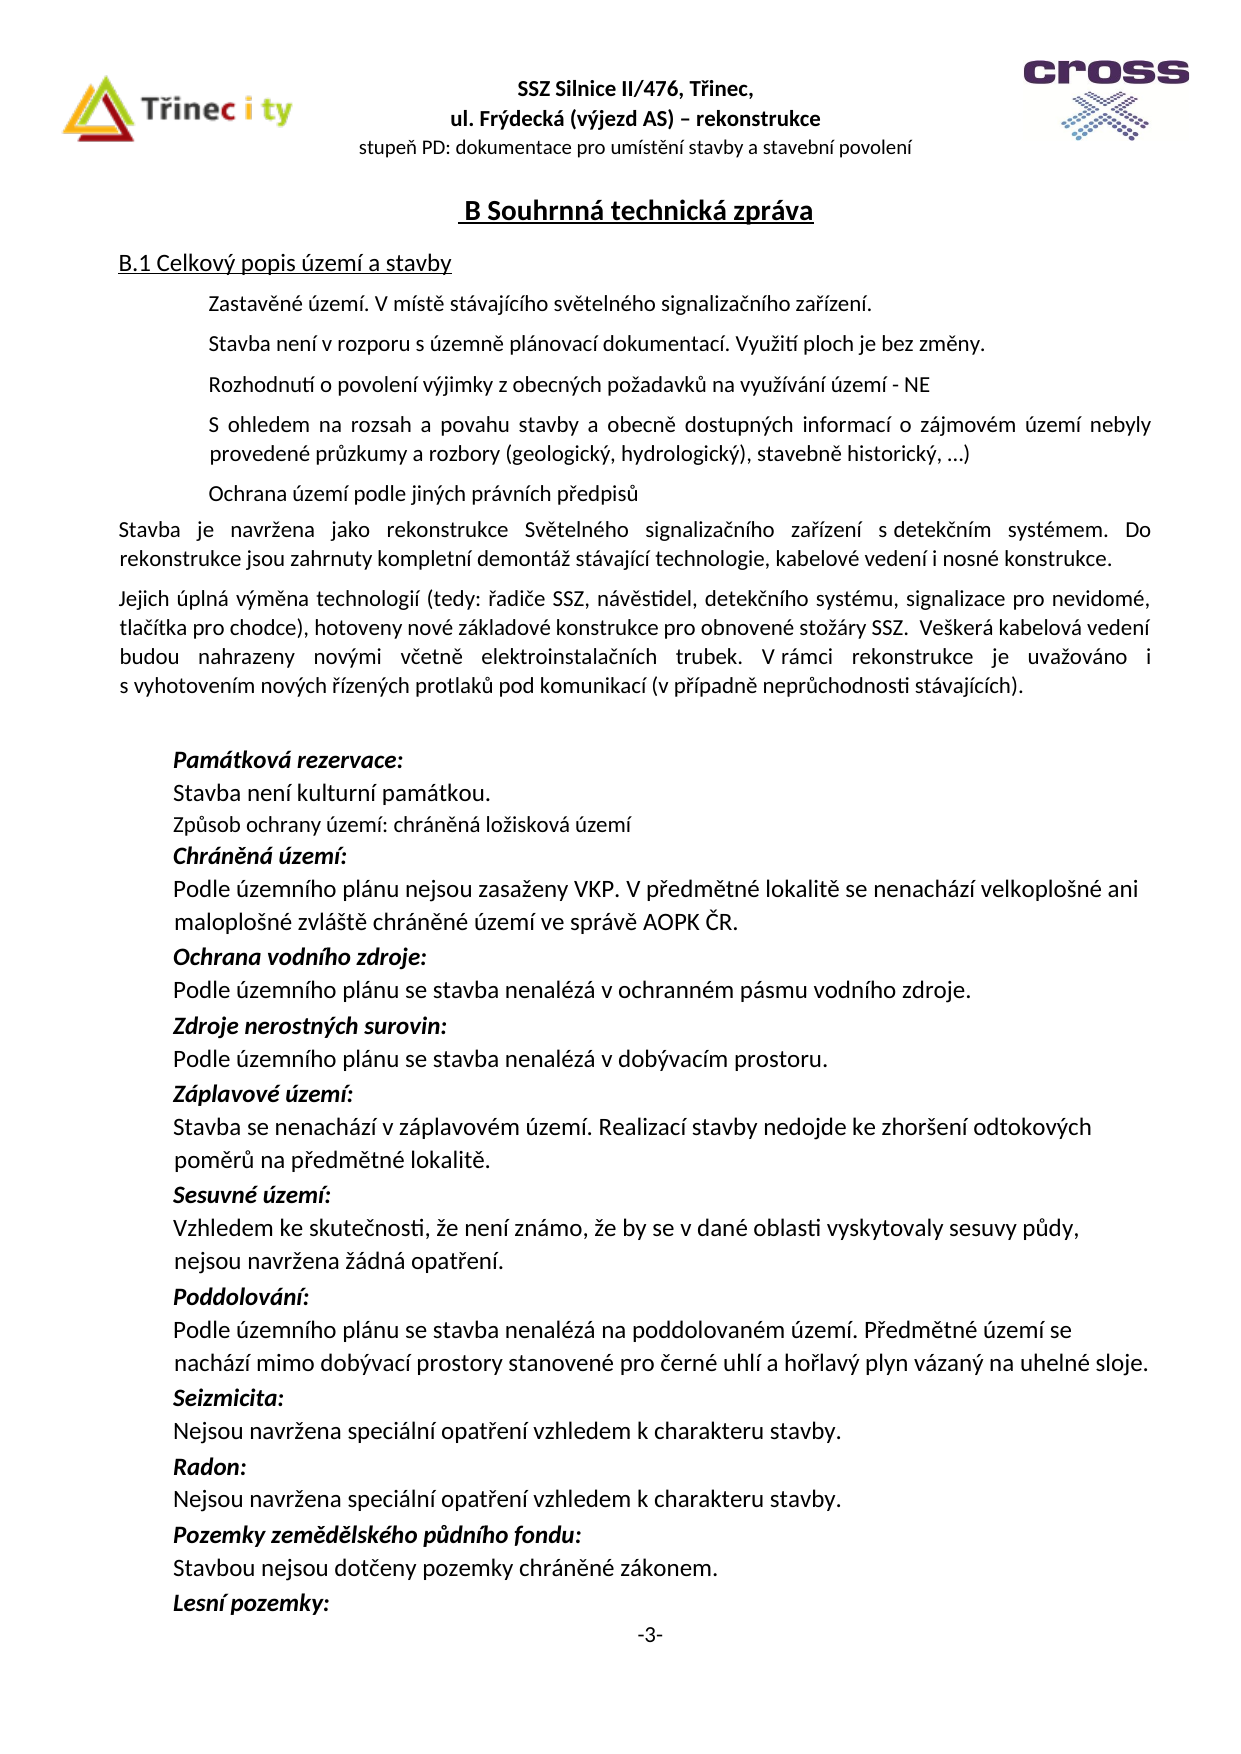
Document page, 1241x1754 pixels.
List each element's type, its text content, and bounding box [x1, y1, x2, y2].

text Památková rezervace: [173, 744, 1153, 774]
text Vzhledem ke skutečnosti, že není známo, že by se v dané oblasti vyskytovaly sesuvy půdy, nejsou navržena žádná opatření. [173, 1212, 1153, 1276]
text Seizmicita: [173, 1382, 1153, 1413]
text Nejsou navržena speciální opatření vzhledem k charakteru stavby. [173, 1484, 1153, 1514]
text S ohledem na rozsah a povahu stavby a obecně dostupných informací o zájmovém území nebyly provedené průzkumy a rozbory (geologický, hydrologický), stavebně historický, …) [208, 410, 1153, 467]
text Lesní pozemky: [173, 1588, 1153, 1618]
text Podle územního plánu se stavba nenalézá na poddolovaném území. Předmětné území se nachází mimo dobývací prostory stanovené pro černé uhlí a hořlavý plyn vázaný na uhelné sloje. [173, 1314, 1153, 1377]
text Sesuvné území: [173, 1179, 1153, 1210]
picture [1023, 60, 1190, 141]
text Stavba není v rozporu s územně plánovací dokumentací. Využití ploch je bez změny. [208, 329, 1153, 358]
text Ochrana území podle jiných právních předpisů [208, 479, 1153, 507]
text Záplavové území: [173, 1078, 1153, 1109]
picture [48, 60, 313, 167]
text Ochrana vodního zdroje: [173, 941, 1153, 972]
text Způsob ochrany území: chráněná ložisková území [173, 810, 1153, 838]
text Zastavěné území. V místě stávajícího světelného signalizačního zařízení. [208, 289, 1153, 317]
text Rozhodnutí o povolení výjimky z obecných požadavků na využívání území - NE [208, 370, 1153, 398]
text Podle územního plánu se stavba nenalézá v ochranném pásmu vodního zdroje. [173, 974, 1153, 1005]
text Zdroje nerostných surovin: [173, 1010, 1153, 1040]
text Pozemky zemědělského půdního fondu: [173, 1519, 1153, 1550]
text Jejich úplná výměna technologií (tedy: řadiče SSZ, návěstidel, detekčního systému, signalizace pro nevidomé, tlačítka pro chodce), hotoveny nové základové konstrukce pro obnovené stožáry SSZ. Veškerá kabelová vedení budou nahrazeny novými včetně elektroinstalačních trubek. V rámci rekonstrukce je uvažováno i s vyhotovením nových řízených protlaků pod komunikací (v případně neprůchodnosti stávajících). [118, 584, 1152, 699]
text Stavba je navržena jako rekonstrukce Světelného signalizačního zařízení s detekčním systémem. Do rekonstrukce jsou zahrnuty kompletní demontáž stávající technologie, kabelové vedení i nosné konstrukce. [118, 515, 1152, 572]
text Stavba není kulturní památkou. [173, 777, 1153, 807]
text Stavbou nejsou dotčeny pozemky chráněné zákonem. [173, 1552, 1153, 1583]
text Podle územního plánu se stavba nenalézá v dobývacím prostoru. [173, 1043, 1153, 1073]
subtitle B.1 Celkový popis území a stavby [118, 247, 1153, 277]
text Radon: [173, 1451, 1153, 1481]
subtitle B Souhrnná technická zpráva [118, 192, 1153, 227]
text Poddolování: [173, 1281, 1153, 1311]
text Chráněná území: [173, 840, 1153, 871]
text Stavba se nenachází v záplavovém území. Realizací stavby nedojde ke zhoršení odtokových poměrů na předmětné lokalitě. [173, 1111, 1153, 1174]
text Podle územního plánu nejsou zasaženy VKP. V předmětné lokalitě se nenachází velkoplošné ani maloplošné zvláště chráněné území ve správě AOPK ČR. [173, 873, 1153, 936]
text Nejsou navržena speciální opatření vzhledem k charakteru stavby. [173, 1415, 1153, 1446]
